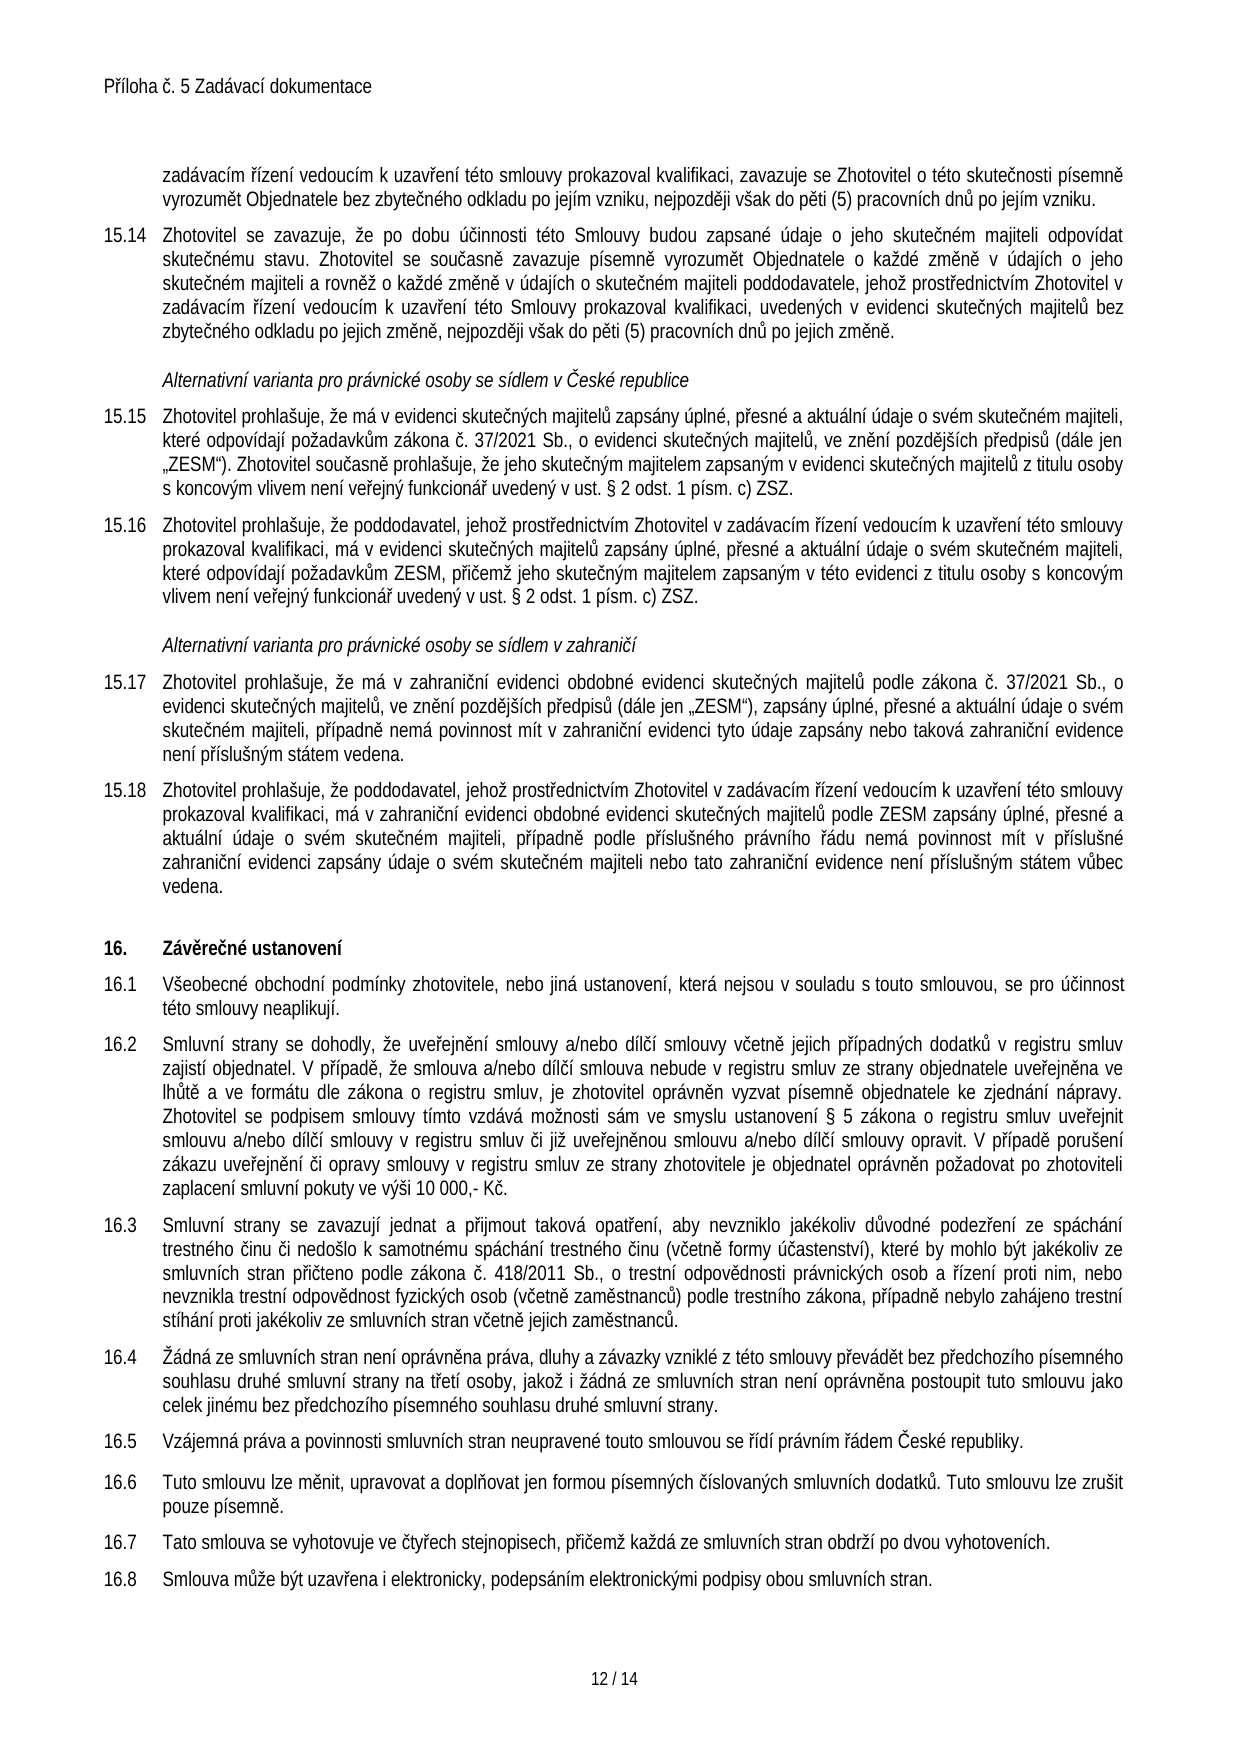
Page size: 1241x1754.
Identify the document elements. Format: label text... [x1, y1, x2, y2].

list Závěrečné ustanovení [103, 935, 1125, 959]
list Tuto smlouvu lze měnit, upravovat a doplňovat jen formou písemných číslovaných smluvních dodatků. Tuto smlouvu lze zrušit pouze písemně. [103, 1470, 1125, 1518]
list Smluvní strany se zavazují jednat a přijmout taková opatření, aby nevzniklo jakékoliv důvodné podezření ze spáchání trestného činu či nedošlo k samotnému spáchání trestného činu (včetně formy účastenství), které by mohlo být jakékoliv ze smluvních stran přičteno podle zákona č. 418/2011 Sb., o trestní odpovědnosti právnických osob a řízení proti nim, nebo nevznikla trestní odpovědnost fyzických osob (včetně zaměstnanců) podle trestního zákona, případně nebylo zahájeno trestní stíhání proti jakékoliv ze smluvních stran včetně jejich zaměstnanců. [103, 1212, 1125, 1332]
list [103, 162, 1125, 210]
list Všeobecné obchodní podmínky zhotovitele, nebo jiná ustanovení, která nejsou v souladu s touto smlouvou, se pro účinnost této smlouvy neaplikují. [103, 972, 1125, 1020]
text Alternativní varianta pro právnické osoby se sídlem v zahraničí [162, 633, 1125, 657]
list Zhotovitel prohlašuje, že poddodavatel, jehož prostřednictvím Zhotovitel v zadávacím řízení vedoucím k uzavření této smlouvy prokazoval kvalifikaci, má v zahraniční evidenci obdobné evidenci skutečných majitelů podle ZESM zapsány úplné, přesné a aktuální údaje o svém skutečném majiteli, případně podle příslušného právního řádu nemá povinnost mít v příslušné zahraniční evidenci zapsány údaje o svém skutečném majiteli nebo tato zahraniční evidence není příslušným státem vůbec vedena. [103, 778, 1125, 898]
list Vzájemná práva a povinnosti smluvních stran neupravené touto smlouvou se řídí právním řádem České republiky. [103, 1429, 1125, 1453]
list Žádná ze smluvních stran není oprávněna práva, dluhy a závazky vzniklé z této smlouvy převádět bez předchozího písemného souhlasu druhé smluvní strany na třetí osoby, jakož i žádná ze smluvních stran není oprávněna postoupit tuto smlouvu jako celek jinému bez předchozího písemného souhlasu druhé smluvní strany. [103, 1345, 1125, 1417]
text Alternativní varianta pro právnické osoby se sídlem v České republice [162, 368, 1125, 392]
list Zhotovitel prohlašuje, že poddodavatel, jehož prostřednictvím Zhotovitel v zadávacím řízení vedoucím k uzavření této smlouvy prokazoval kvalifikaci, má v evidenci skutečných majitelů zapsány úplné, přesné a aktuální údaje o svém skutečném majiteli, které odpovídají požadavkům ZESM, přičemž jeho skutečným majitelem zapsaným v této evidenci z titulu osoby s koncovým vlivem není veřejný funkcionář uvedený v ust. § 2 odst. 1 písm. c) ZSZ. [103, 512, 1125, 608]
list Smluvní strany se dohodly, že uveřejnění smlouvy a/nebo dílčí smlouvy včetně jejich případných dodatků v registru smluv zajistí objednatel. V případě, že smlouva a/nebo dílčí smlouva nebude v registru smluv ze strany objednatele uveřejněna ve lhůtě a ve formátu dle zákona o registru smluv, je zhotovitel oprávněn vyzvat písemně objednatele ke zjednání nápravy. Zhotovitel se podpisem smlouvy tímto vzdává možnosti sám ve smyslu ustanovení § 5 zákona o registru smluv uveřejnit smlouvu a/nebo dílčí smlouvy v registru smluv či již uveřejněnou smlouvu a/nebo dílčí smlouvy opravit. V případě porušení zákazu uveřejnění či opravy smlouvy v registru smluv ze strany zhotovitele je objednatel oprávněn požadovat po zhotoviteli zaplacení smluvní pokuty ve výši 10 000,- Kč. [103, 1032, 1125, 1200]
list Zhotovitel prohlašuje, že má v evidenci skutečných majitelů zapsány úplné, přesné a aktuální údaje o svém skutečném majiteli, které odpovídají požadavkům zákona č. 37/2021 Sb., o evidenci skutečných majitelů, ve znění pozdějších předpisů (dále jen „ZESM“). Zhotovitel současně prohlašuje, že jeho skutečným majitelem zapsaným v evidenci skutečných majitelů z titulu osoby s koncovým vlivem není veřejný funkcionář uvedený v ust. § 2 odst. 1 písm. c) ZSZ. [103, 404, 1125, 500]
list Tato smlouva se vyhotovuje ve čtyřech stejnopisech, přičemž každá ze smluvních stran obdrží po dvou vyhotoveních. [103, 1530, 1125, 1554]
list Zhotovitel se zavazuje, že po dobu účinnosti této Smlouvy budou zapsané údaje o jeho skutečném majiteli odpovídat skutečnému stavu. Zhotovitel se současně zavazuje písemně vyrozumět Objednatele o každé změně v údajích o jeho skutečném majiteli a rovněž o každé změně v údajích o skutečném majiteli poddodavatele, jehož prostřednictvím Zhotovitel v zadávacím řízení vedoucím k uzavření této Smlouvy prokazoval kvalifikaci, uvedených v evidenci skutečných majitelů bez zbytečného odkladu po jejich změně, nejpozději však do pěti (5) pracovních dnů po jejich změně. [103, 223, 1125, 343]
list Smlouva může být uzavřena i elektronicky, podepsáním elektronickými podpisy obou smluvních stran. [103, 1567, 1125, 1591]
list Zhotovitel prohlašuje, že má v zahraniční evidenci obdobné evidenci skutečných majitelů podle zákona č. 37/2021 Sb., o evidenci skutečných majitelů, ve znění pozdějších předpisů (dále jen „ZESM“), zapsány úplné, přesné a aktuální údaje o svém skutečném majiteli, případně nemá povinnost mít v zahraniční evidenci tyto údaje zapsány nebo taková zahraniční evidence není příslušným státem vedena. [103, 670, 1125, 766]
